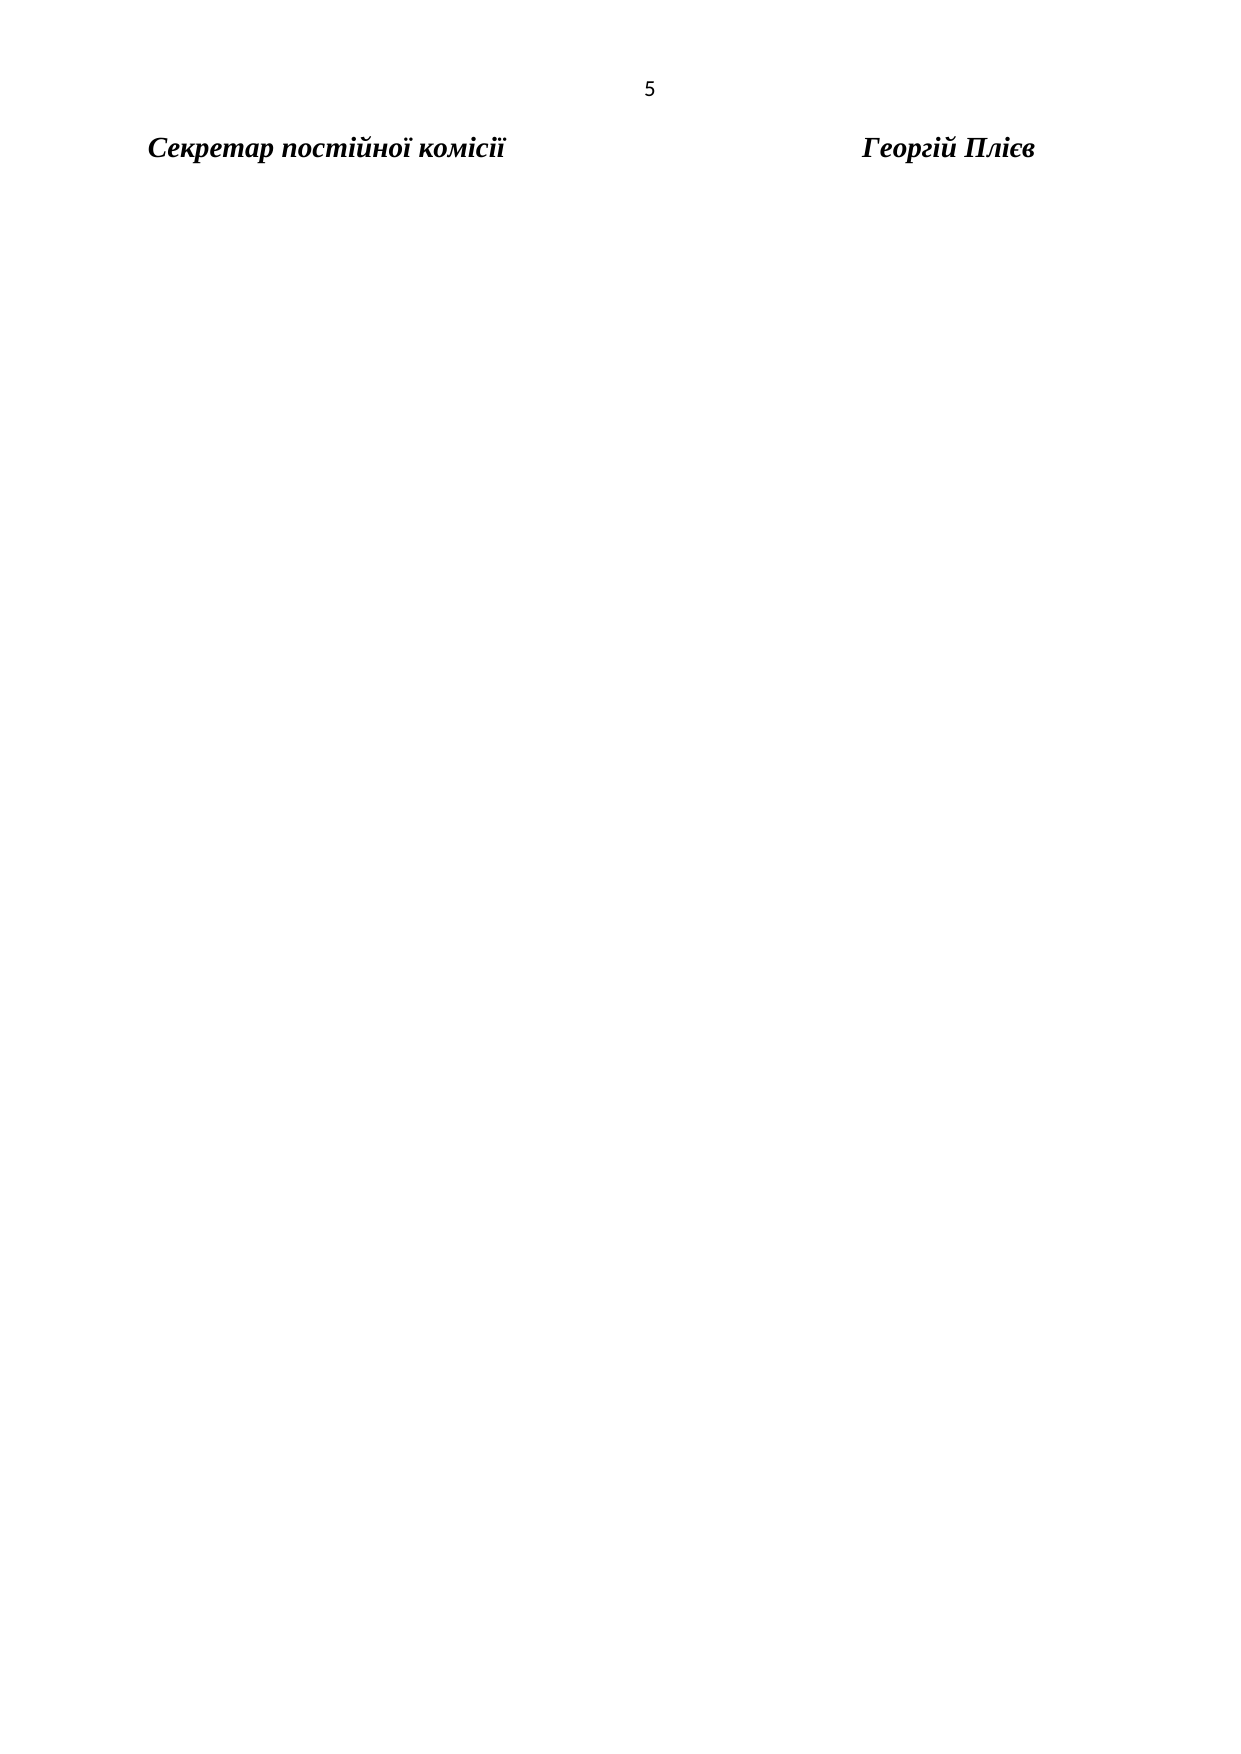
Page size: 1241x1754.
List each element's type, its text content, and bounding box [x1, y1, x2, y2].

text Секретар постійної комісії Георгій Плієв [148, 130, 1152, 163]
